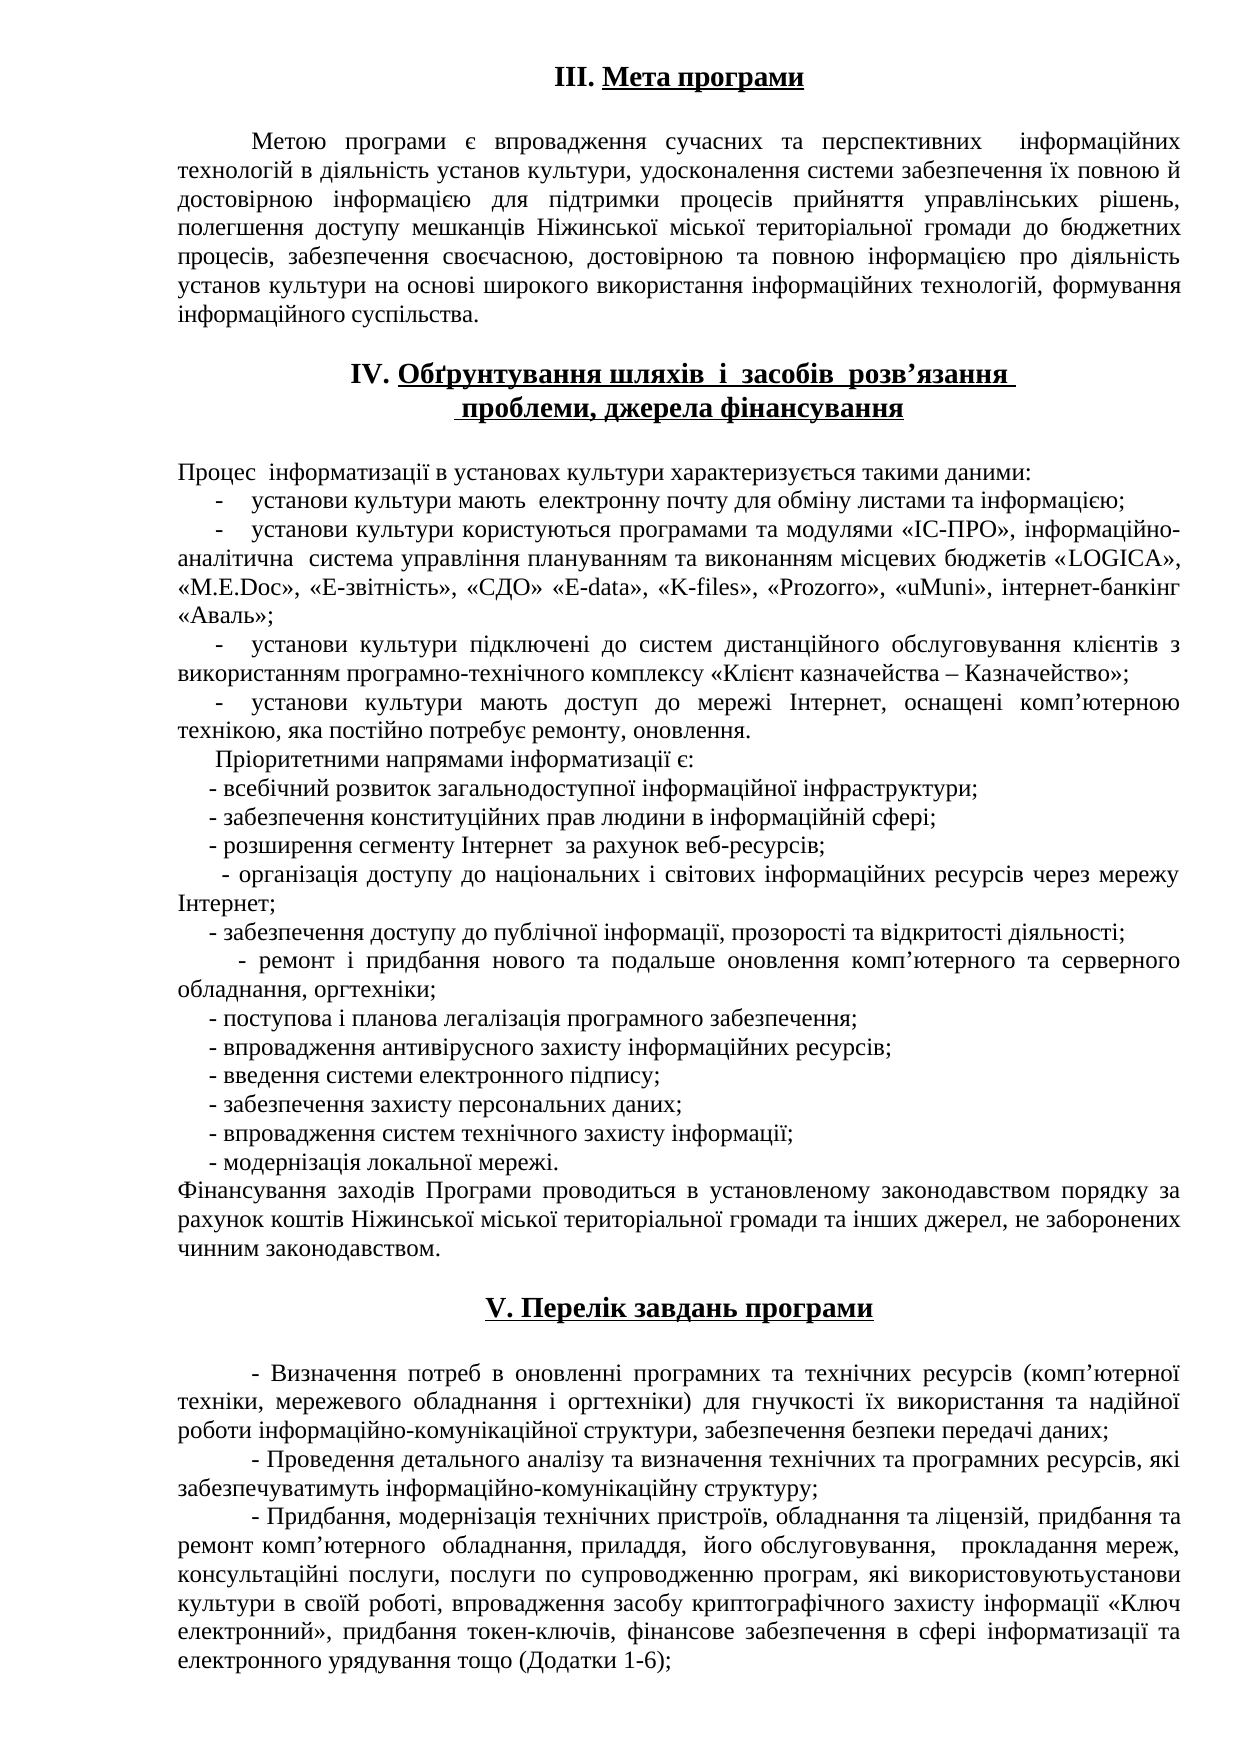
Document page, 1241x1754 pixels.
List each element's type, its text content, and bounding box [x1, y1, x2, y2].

list установи культури мають електронну почту для обміну листами та інформацією; [177, 486, 1181, 514]
list установи культури мають доступ до мережі Інтернет, оснащені комп’ютерною технікою, яка постійно потребує ремонту, оновлення. [177, 687, 1181, 744]
text - всебічний розвиток загальнодоступної інформаційної інфраструктури; [177, 773, 1181, 802]
text - забезпечення доступу до публічної інформації, прозорості та відкритості діяльності; [177, 917, 1181, 946]
text - організація доступу до національних і світових інформаційних ресурсів через мережу Інтернет; [177, 859, 1181, 917]
text ІV. Обґрунтування шляхів і засобів розв’язання [177, 356, 1181, 390]
text проблеми, джерела фінансування [177, 390, 1181, 423]
text - впровадження антивірусного захисту інформаційних ресурсів; [177, 1032, 1181, 1061]
list установи культури підключені до систем дистанційного обслуговування клієнтів з використанням програмно-технічного комплексу «Клієнт казначейства – Казначейство»; [177, 629, 1181, 687]
text - Придбання, модернізація технічних пристроїв, обладнання та ліцензій, придбання та ремонт комп’ютерного обладнання, приладдя, його обслуговування, прокладання мереж, консультаційні послуги, послуги по супроводженню програм, які використовуютьустанови культури в своїй роботі, впровадження засобу криптографічного захисту інформації «Ключ електронний», придбання токен-ключів, фінансове забезпечення в сфері інформатизації та електронного урядування тощо (Додатки 1-6); [177, 1501, 1181, 1674]
text - Визначення потреб в оновленні програмних та технічних ресурсів (комп’ютерної техніки, мережевого обладнання і оргтехніки) для гнучкості їх використання та надійної роботи інформаційно-комунікаційної структури, забезпечення безпеки передачі даних; [177, 1358, 1181, 1444]
text - ремонт і придбання нового та подальше оновлення комп’ютерного та серверного обладнання, оргтехніки; [177, 946, 1181, 1003]
text - впровадження систем технічного захисту інформації; [177, 1118, 1181, 1147]
text ІІІ. Мета програми [177, 59, 1181, 93]
text V. Перелік завдань програми [177, 1291, 1181, 1324]
text - Проведення детального аналізу та визначення технічних та програмних ресурсів, які забезпечуватимуть інформаційно-комунікаційну структуру; [177, 1444, 1181, 1501]
text - введення системи електронного підпису; [177, 1061, 1181, 1089]
text - модернізація локальної мережі. [177, 1147, 1181, 1176]
text - поступова і планова легалізація програмного забезпечення; [177, 1003, 1181, 1032]
text - забезпечення конституційних прав людини в інформаційній сфері; [177, 802, 1181, 831]
text - розширення сегменту Інтернет за рахунок веб-ресурсів; [177, 831, 1181, 859]
text Фінансування заходів Програми проводиться в установленому законодавством порядку за рахунок коштів Ніжинської міської територіальної громади та інших джерел, не заборонених чинним законодавством. [177, 1176, 1181, 1262]
list установи культури користуються програмами та модулями «ІС-ПРО», інформаційно-аналітична система управління плануванням та виконанням місцевих бюджетів «LOGICA», «M.E.Doc», «Е-звітність», «СДО» «Е-data», «K-files», «Prozorro», «uMuni», інтернет-банкінг «Аваль»; [177, 514, 1181, 629]
text Метою програми є впровадження сучасних та перспективних інформаційних технологій в діяльність установ культури, удосконалення системи забезпечення їх повною й достовірною інформацією для підтримки процесів прийняття управлінських рішень, полегшення доступу мешканців Ніжинської міської територіальної громади до бюджетних процесів, забезпечення своєчасною, достовірною та повною інформацією про діяльність установ культури на основі широкого використання інформаційних технологій, формування інформаційного суспільства. [177, 126, 1181, 327]
text Пріоритетними напрямами інформатизації є: [177, 744, 1181, 773]
text Процес інформатизації в установах культури характеризується такими даними: [177, 457, 1181, 486]
text - забезпечення захисту персональних даних; [177, 1089, 1181, 1118]
